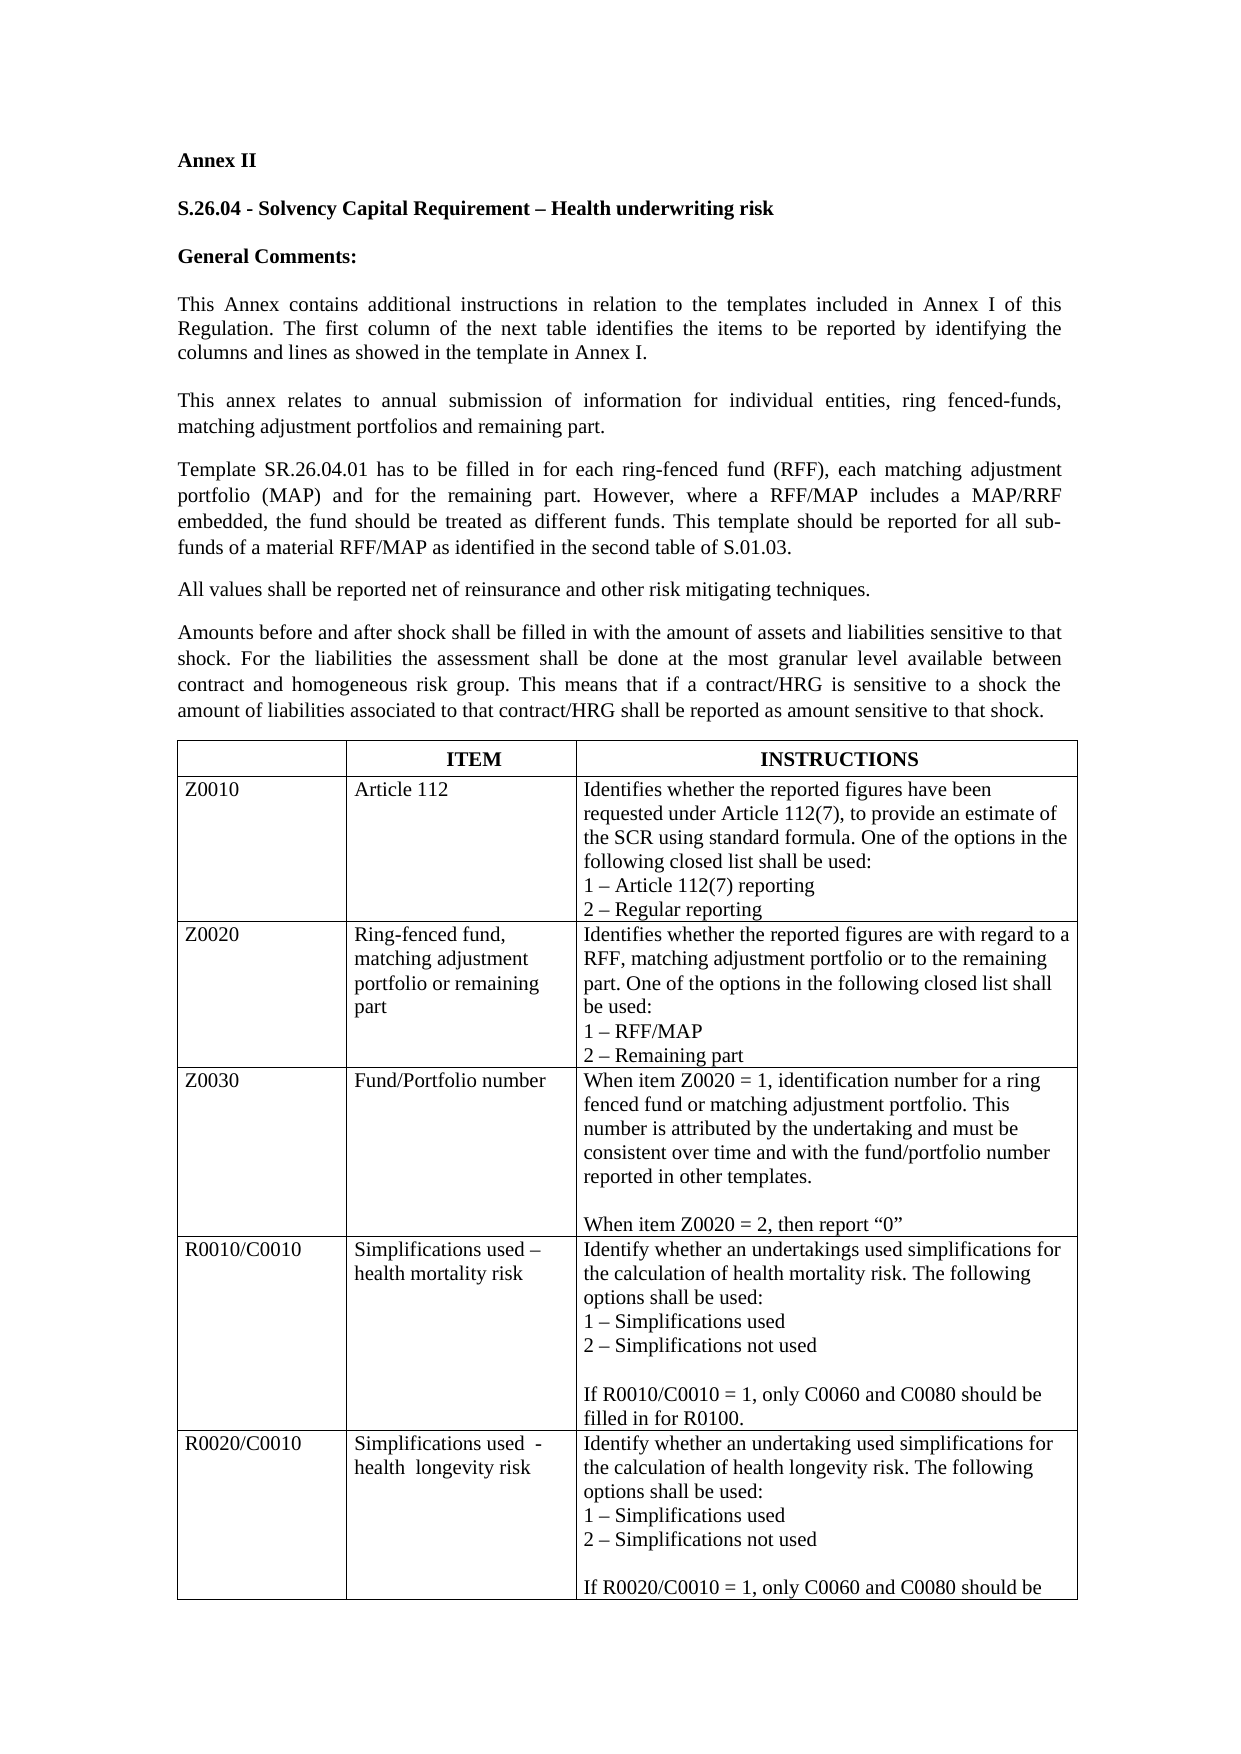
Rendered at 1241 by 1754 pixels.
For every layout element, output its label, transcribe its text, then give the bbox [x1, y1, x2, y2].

table_cell Identifies whether the reported figures have been requested under Article 112(7), to provide an estimate of the SCR using standard formula. One of the options in the following closed list shall be used: 1 – Article 112(7) reporting 2 – Regular reporting [577, 777, 1077, 921]
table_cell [577, 1431, 1077, 1599]
text All values shall be reported net of reinsurance and other risk mitigating techniques. [177, 577, 1063, 601]
table_header [178, 741, 346, 776]
text This Annex contains additional instructions in relation to the templates included in Annex I of this Regulation. The first column of the next table identifies the items to be reported by identifying the columns and lines as showed in the template in Annex I. [177, 292, 1063, 364]
table_header ITEM [347, 741, 576, 776]
text Amounts before and after shock shall be filled in with the amount of assets and liabilities sensitive to that shock. For the liabilities the assessment shall be done at the most granular level available between contract and homogeneous risk group. This means that if a contract/HRG is sensitive to a shock the amount of liabilities associated to that contract/HRG shall be reported as amount sensitive to that shock. [177, 620, 1063, 722]
table_cell Z0010 [178, 777, 346, 921]
table_cell Fund/Portfolio number [347, 1068, 576, 1236]
table_cell Article 112 [347, 777, 576, 921]
table_cell When item Z0020 = 1, identification number for a ring fenced fund or matching adjustment portfolio. This number is attributed by the undertaking and must be consistent over time and with the fund/portfolio number reported in other templates. When item Z0020 = 2, then report “0” [577, 1068, 1077, 1236]
table_cell Z0030 [178, 1068, 346, 1236]
text General Comments: [177, 244, 1063, 268]
table_cell Ring-fenced fund, matching adjustment portfolio or remaining part [347, 922, 576, 1067]
text S.26.04 - Solvency Capital Requirement – Health underwriting risk [177, 196, 1063, 220]
text Annex II [177, 148, 1063, 172]
table_header INSTRUCTIONS [577, 741, 1077, 776]
table_cell Z0020 [178, 922, 346, 1067]
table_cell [347, 1431, 576, 1599]
table_cell R0020/C0010 [178, 1431, 346, 1599]
text Template SR.26.04.01 has to be filled in for each ring-fenced fund (RFF), each matching adjustment portfolio (MAP) and for the remaining part. However, where a RFF/MAP includes a MAP/RRF embedded, the fund should be treated as different funds. This template should be reported for all sub-funds of a material RFF/MAP as identified in the second table of S.01.03. [177, 457, 1063, 559]
table_cell Simplifications used – health mortality risk [347, 1237, 576, 1430]
table_cell Identifies whether the reported figures are with regard to a RFF, matching adjustment portfolio or to the remaining part. One of the options in the following closed list shall be used: 1 – RFF/MAP 2 – Remaining part [577, 922, 1077, 1067]
text This annex relates to annual submission of information for individual entities, ring fenced-funds, matching adjustment portfolios and remaining part. [177, 388, 1063, 438]
table_cell Identify whether an undertakings used simplifications for the calculation of health mortality risk. The following options shall be used: 1 – Simplifications used 2 – Simplifications not used If R0010/C0010 = 1, only C0060 and C0080 should be filled in for R0100. [577, 1237, 1077, 1430]
table_cell R0010/C0010 [178, 1237, 346, 1430]
